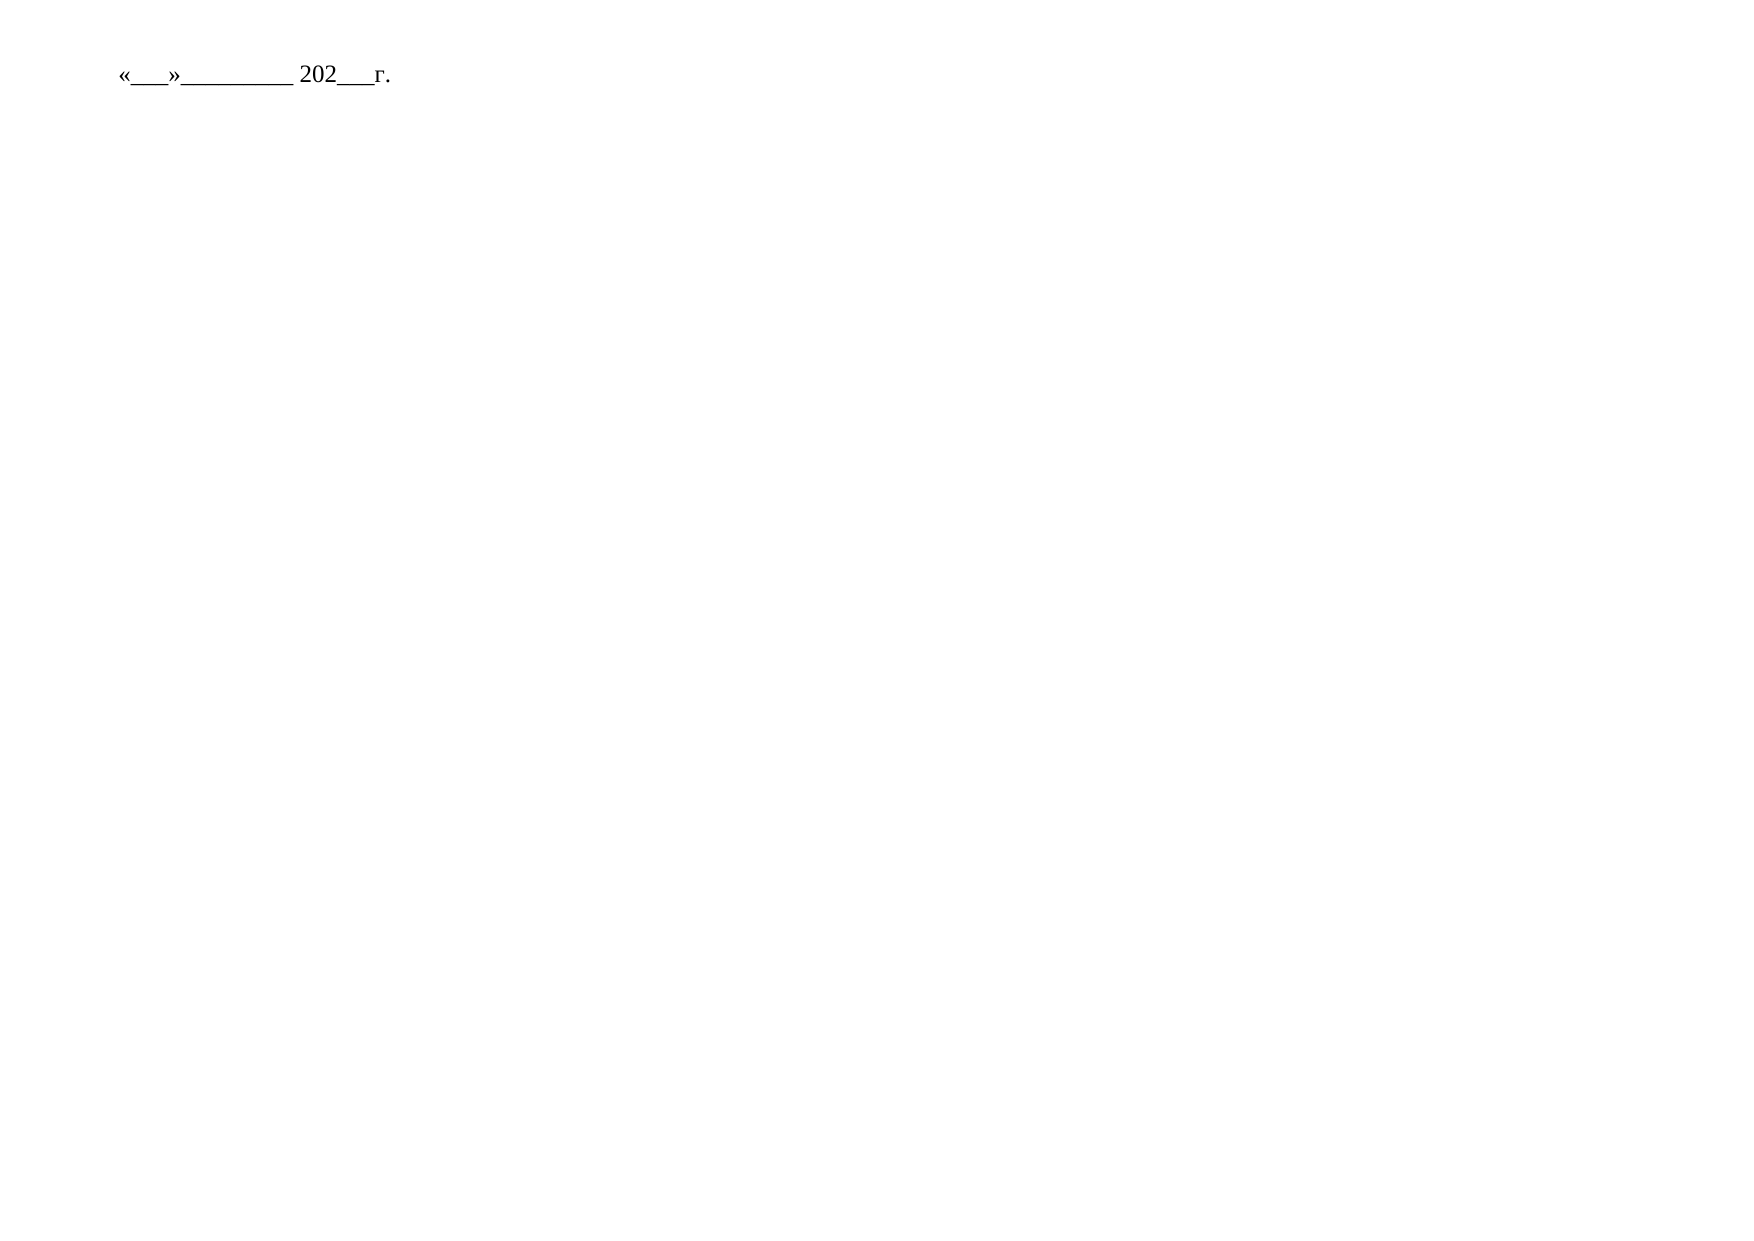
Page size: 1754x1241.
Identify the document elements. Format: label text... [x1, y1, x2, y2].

text «___»_________ 202___г. [118, 59, 1636, 88]
